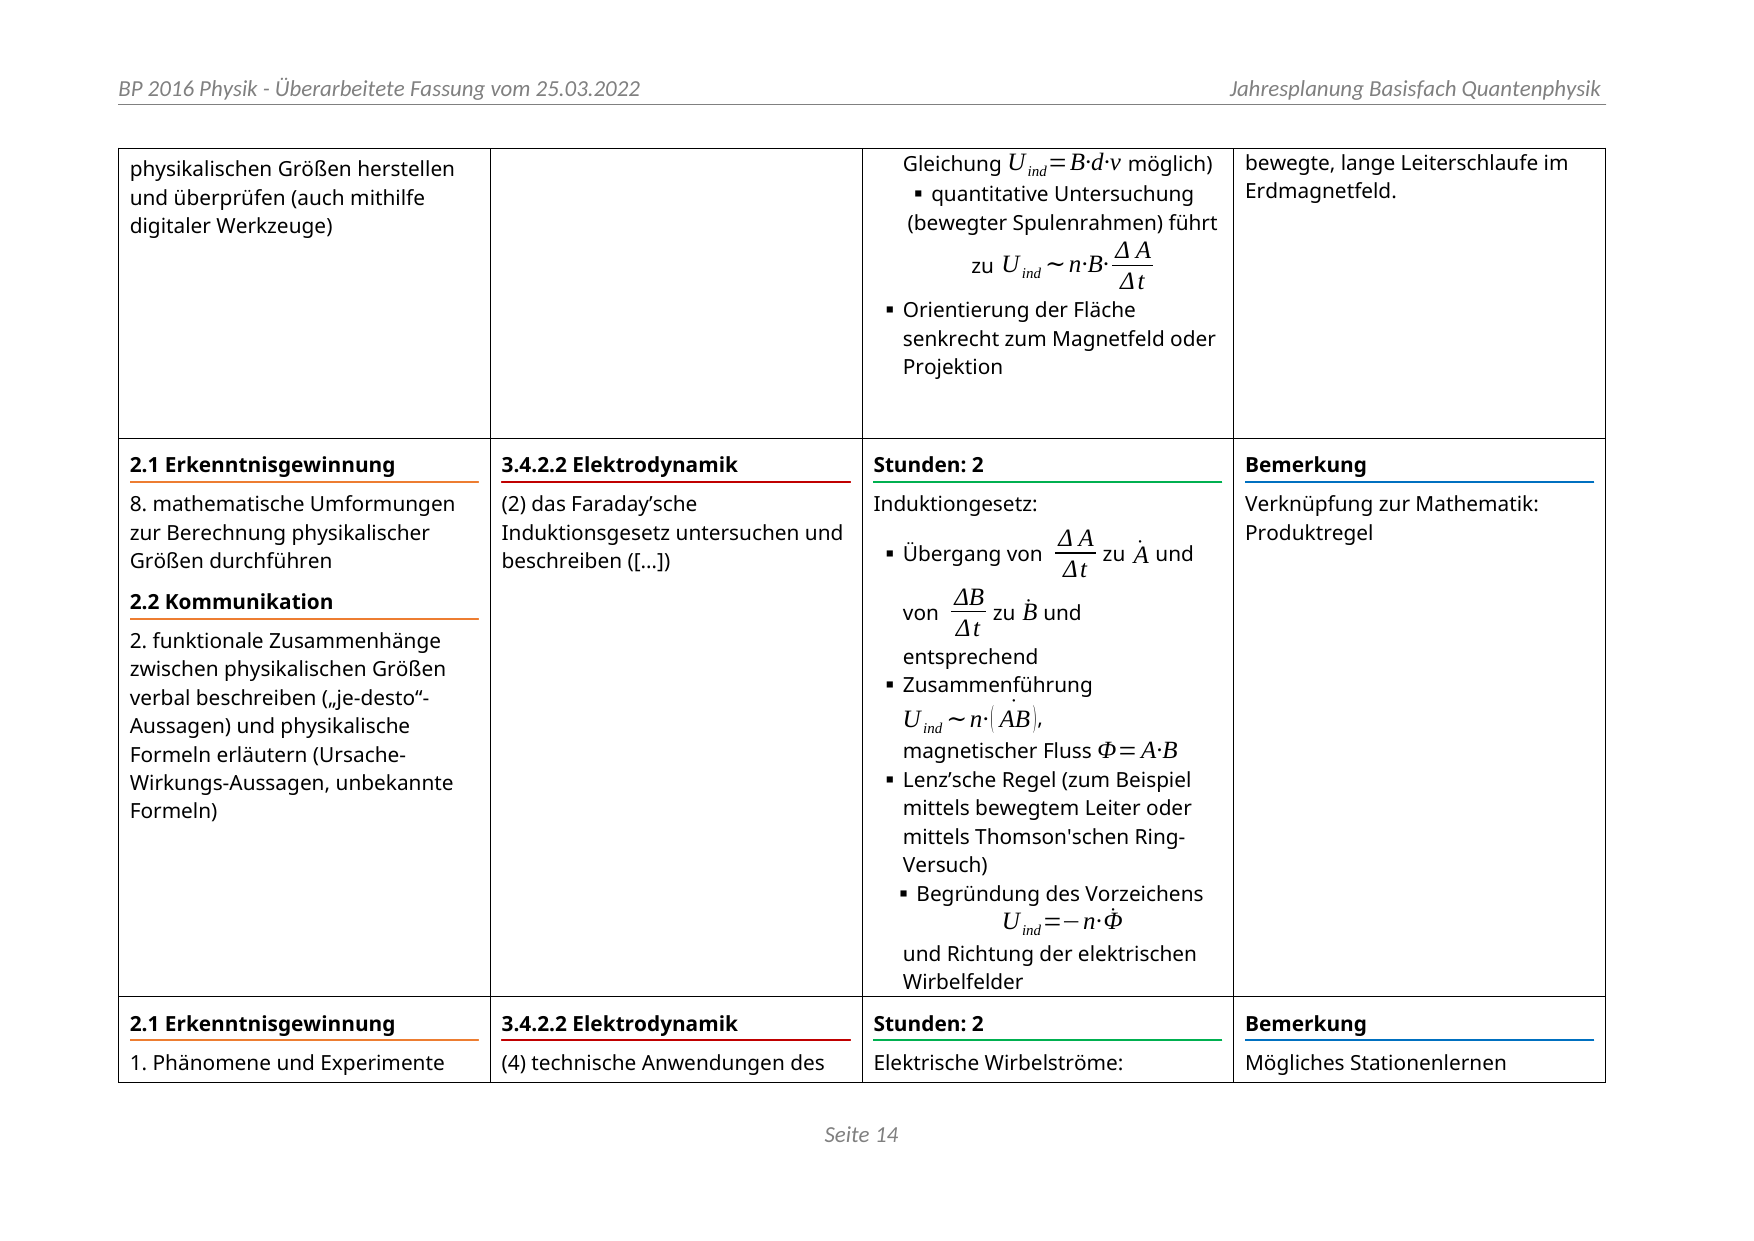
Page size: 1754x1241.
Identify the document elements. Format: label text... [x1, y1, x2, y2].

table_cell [1234, 997, 1605, 1082]
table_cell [491, 149, 862, 437]
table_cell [119, 997, 490, 1082]
table_cell Bemerkung Verknüpfung zur Mathematik: Produktregel [1234, 439, 1605, 996]
table_cell 3.4.2.2 Elektrodynamik (2) das Faraday’sche Induktionsgesetz untersuchen und beschreiben ([…]) [491, 439, 862, 996]
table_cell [863, 997, 1233, 1082]
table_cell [1234, 149, 1605, 437]
table_cell 2.1 Erkenntnisgewinnung 8. mathematische Umformungen zur Berechnung physikalischer Größen durchführen 2.2 Kommunikation 2. funktionale Zusammenhänge zwischen physikalischen Größen verbal beschreiben („je-desto“-Aussagen) und physikalische Formeln erläutern (Ursache-Wirkungs-Aussagen, unbekannte Formeln) [119, 439, 490, 996]
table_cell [119, 149, 490, 437]
table_cell Stunden: 2 Induktiongesetz: Übergang von zu und von zu und entsprechend Zusammenführung , magnetischer Fluss Lenz’sche Regel (zum Beispiel mittels bewegtem Leiter oder mittels Thomson'schen Ring-Versuch) Begründung des Vorzeichens und Richtung der elektrischen Wirbelfelder [863, 439, 1233, 996]
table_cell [863, 149, 1233, 437]
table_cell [491, 997, 862, 1082]
